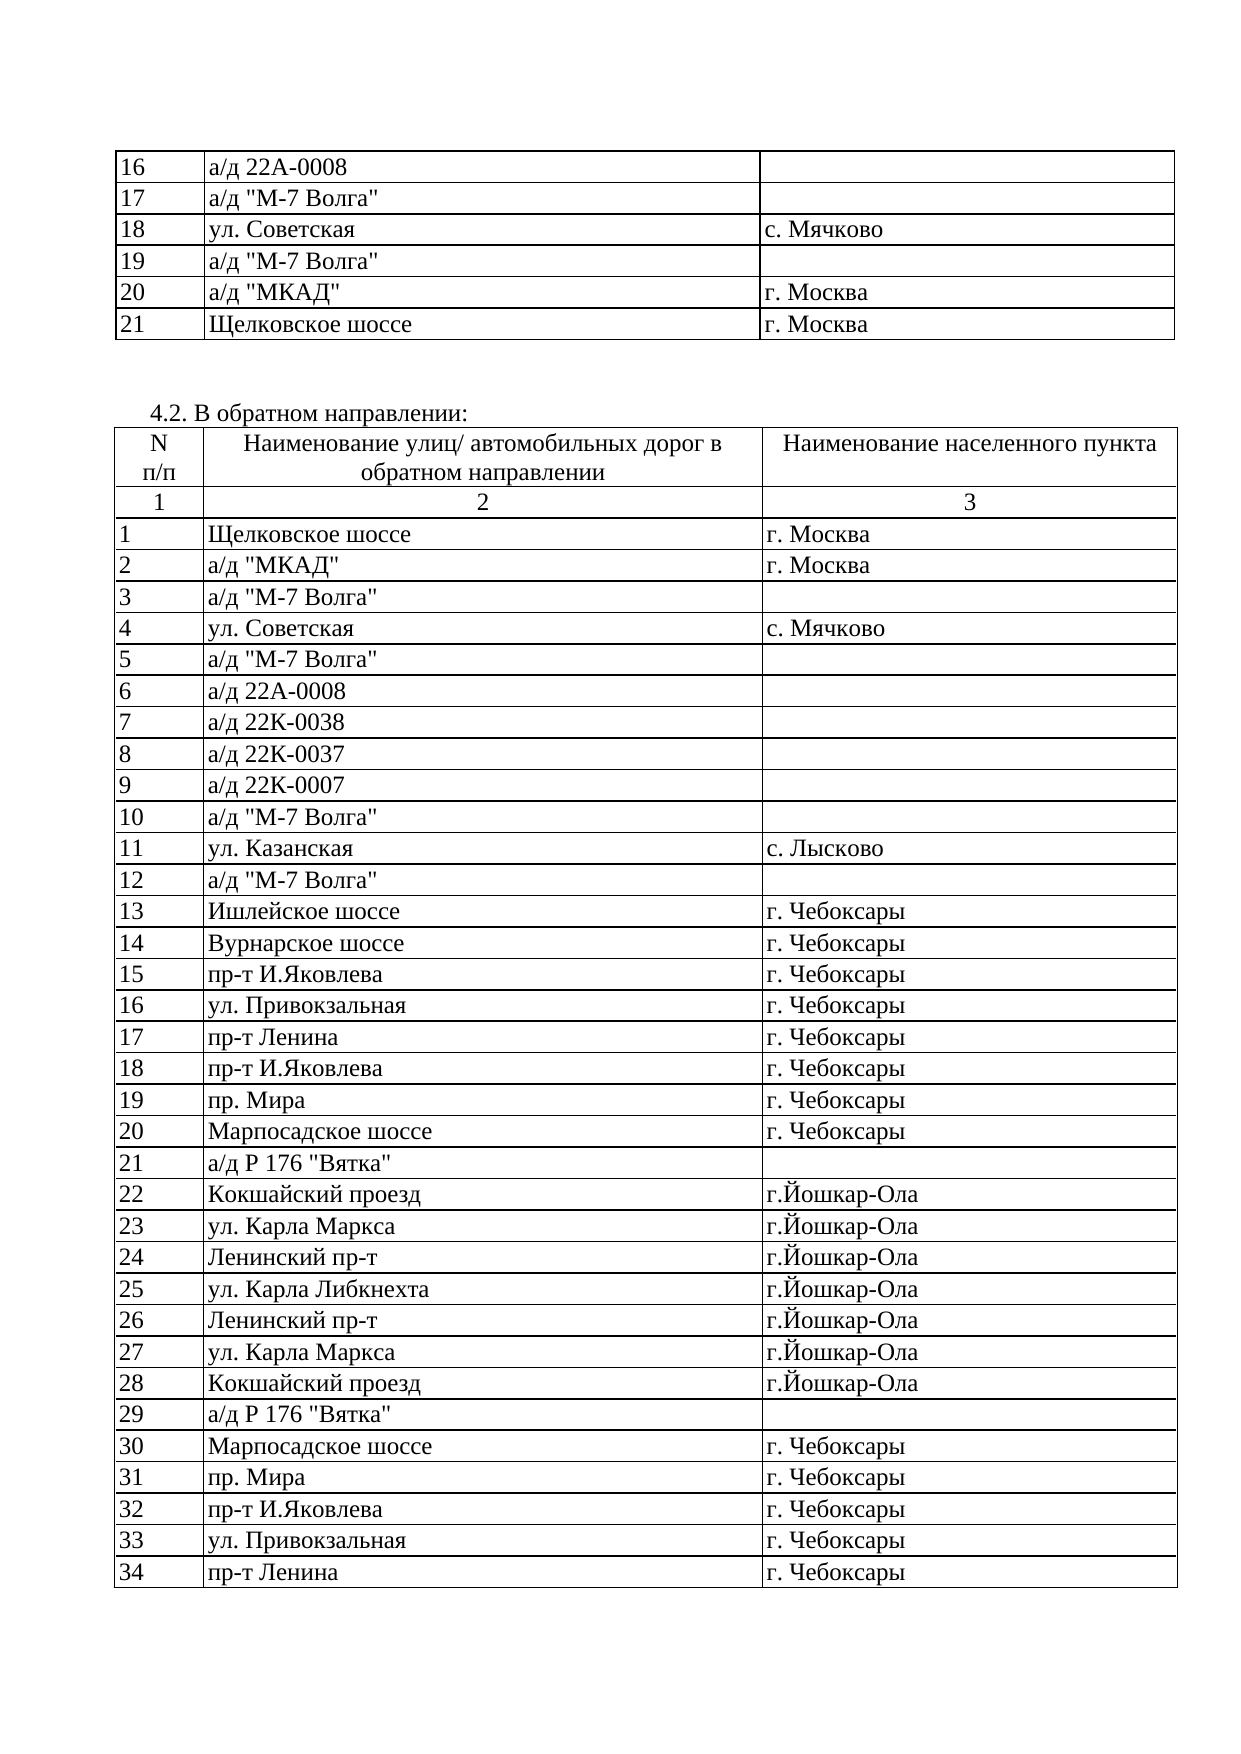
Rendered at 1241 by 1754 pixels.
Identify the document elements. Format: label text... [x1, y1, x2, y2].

table_cell с. Лысково [763, 832, 1177, 863]
table_cell [763, 769, 1177, 800]
table_cell 23 [115, 1210, 203, 1241]
table_cell ул. Казанская [204, 833, 762, 863]
table_cell а/д "М-7 Волга" [205, 183, 759, 213]
table_cell г.Йошкар-Ола [763, 1241, 1177, 1272]
table_cell а/д "М-7 Волга" [204, 802, 762, 832]
table_cell Щелковское шоссе [204, 519, 762, 548]
table_cell пр-т И.Яковлева [204, 1053, 762, 1083]
table_cell ул. Советская [205, 215, 759, 244]
table_cell 29 [115, 1399, 203, 1429]
table_cell г. Москва [763, 549, 1177, 580]
table_cell а/д 22К-0007 [204, 770, 762, 800]
table_cell 22 [115, 1179, 203, 1209]
table_header Наименование улиц/ автомобильных дорог в обратном направлении [204, 428, 762, 486]
table_cell ул. Карла Либкнехта [204, 1274, 762, 1303]
table_cell г.Йошкар-Ола [763, 1209, 1177, 1241]
table_cell ул. Привокзальная [204, 1525, 762, 1555]
table_cell г.Йошкар-Ола [763, 1178, 1177, 1209]
table_cell [763, 1398, 1177, 1429]
table_cell Ленинский пр-т [204, 1242, 762, 1272]
table_cell а/д Р 176 "Вятка" [204, 1400, 762, 1429]
table_cell 8 [115, 738, 203, 769]
table_cell а/д 22А-0008 [205, 152, 759, 181]
table_cell г. Москва [763, 517, 1177, 548]
table_cell а/д "МКАД" [204, 550, 762, 580]
table_cell пр. Мира [204, 1085, 762, 1115]
table_cell [761, 183, 1174, 213]
table_cell г. Чебоксары [763, 1429, 1177, 1461]
table_cell г. Москва [761, 277, 1174, 307]
table_cell Ишлейское шоссе [204, 896, 762, 926]
table_cell [761, 152, 1174, 181]
table_cell [763, 863, 1177, 894]
table_cell 3 [115, 581, 203, 611]
table_cell 11 [115, 833, 203, 863]
table_cell 18 [117, 215, 204, 244]
table_cell 18 [115, 1053, 203, 1083]
table_cell 14 [115, 927, 203, 957]
table_cell 21 [117, 309, 204, 339]
table_cell Марпосадское шоссе [204, 1116, 762, 1146]
table_cell 17 [115, 1021, 203, 1052]
table_cell 4 [115, 613, 203, 643]
table_cell г. Чебоксары [763, 1020, 1177, 1052]
table_cell [763, 706, 1177, 737]
table_cell [763, 643, 1177, 674]
table_cell Кокшайский проезд [204, 1368, 762, 1398]
table_cell 27 [115, 1336, 203, 1366]
table_cell а/д "МКАД" [205, 277, 759, 307]
table_cell а/д Р 176 "Вятка" [204, 1148, 762, 1178]
table_cell 19 [115, 1084, 203, 1115]
table_cell 24 [115, 1242, 203, 1272]
table_cell пр-т Ленина [204, 1557, 762, 1587]
table_cell 19 [117, 246, 204, 276]
text 4.2. В обратном направлении: [150, 398, 1090, 427]
table_cell 3 [763, 486, 1177, 517]
table_cell [763, 800, 1177, 832]
table_cell Марпосадское шоссе [204, 1431, 762, 1461]
table_cell г.Йошкар-Ола [763, 1272, 1177, 1303]
table_cell [763, 737, 1177, 769]
table_cell г. Чебоксары [763, 1052, 1177, 1083]
table_cell г. Чебоксары [763, 958, 1177, 989]
table_cell 9 [115, 770, 203, 800]
table_cell г. Москва [761, 309, 1174, 339]
table_cell а/д 22А-0008 [204, 676, 762, 706]
table_cell ул. Карла Маркса [204, 1211, 762, 1241]
table_cell 26 [115, 1305, 203, 1335]
table_cell г. Чебоксары [763, 1083, 1177, 1115]
table_cell 17 [117, 183, 204, 213]
table_cell Щелковское шоссе [205, 309, 759, 339]
table_cell ул. Советская [204, 613, 762, 643]
table_cell 12 [115, 864, 203, 894]
table_cell а/д "М-7 Волга" [205, 246, 759, 276]
table_cell 1 [115, 518, 203, 548]
table_cell г. Чебоксары [763, 1555, 1177, 1587]
table_cell Кокшайский проезд [204, 1179, 762, 1209]
table_cell г. Чебоксары [763, 926, 1177, 957]
table_cell 7 [115, 707, 203, 737]
table_cell 13 [115, 896, 203, 926]
table_cell г. Чебоксары [763, 1115, 1177, 1146]
table_cell г. Чебоксары [763, 989, 1177, 1020]
table_header N п/п [115, 428, 203, 486]
table_cell 21 [115, 1147, 203, 1178]
table_cell а/д "М-7 Волга" [204, 582, 762, 611]
table_cell 5 [115, 644, 203, 674]
table_cell 10 [115, 801, 203, 832]
table_cell [761, 246, 1174, 276]
table_cell г.Йошкар-Ола [763, 1304, 1177, 1335]
table_cell 28 [115, 1368, 203, 1398]
table_cell 1 [115, 487, 203, 517]
table_cell 16 [115, 990, 203, 1020]
table_cell а/д 22К-0038 [204, 707, 762, 737]
table_cell Вурнарское шоссе [204, 928, 762, 957]
table_cell пр-т И.Яковлева [204, 1494, 762, 1524]
table_cell пр. Мира [204, 1462, 762, 1492]
table_cell [763, 674, 1177, 706]
table_cell г. Чебоксары [763, 1461, 1177, 1492]
table_cell ул. Привокзальная [204, 991, 762, 1020]
table_cell г.Йошкар-Ола [763, 1335, 1177, 1366]
table_cell 2 [204, 487, 762, 517]
table_cell 6 [115, 675, 203, 706]
table_cell ул. Карла Маркса [204, 1337, 762, 1366]
table_cell 20 [115, 1116, 203, 1146]
table_cell 31 [115, 1462, 203, 1492]
table_cell 30 [115, 1430, 203, 1461]
table_cell 15 [115, 959, 203, 989]
table_cell г.Йошкар-Ола [763, 1366, 1177, 1398]
table_cell г. Чебоксары [763, 1524, 1177, 1555]
table_cell пр-т Ленина [204, 1022, 762, 1052]
table_cell 32 [115, 1493, 203, 1524]
table_cell 16 [117, 152, 204, 181]
table_cell 20 [117, 277, 204, 307]
table_cell а/д "М-7 Волга" [204, 645, 762, 674]
table_cell 2 [115, 550, 203, 580]
table_cell а/д "М-7 Волга" [204, 865, 762, 894]
table_cell а/д 22К-0037 [204, 739, 762, 769]
table_cell с. Мячково [761, 215, 1174, 244]
table_cell г. Чебоксары [763, 1492, 1177, 1524]
table_cell пр-т И.Яковлева [204, 959, 762, 989]
table_cell 33 [115, 1525, 203, 1555]
table_header Наименование населенного пункта [763, 428, 1177, 486]
table_cell г. Чебоксары [763, 895, 1177, 926]
table_cell с. Мячково [763, 611, 1177, 643]
table_cell 25 [115, 1273, 203, 1303]
table_cell Ленинский пр-т [204, 1305, 762, 1335]
table_cell 34 [115, 1556, 203, 1587]
table_cell [763, 1146, 1177, 1178]
table_cell [763, 580, 1177, 611]
